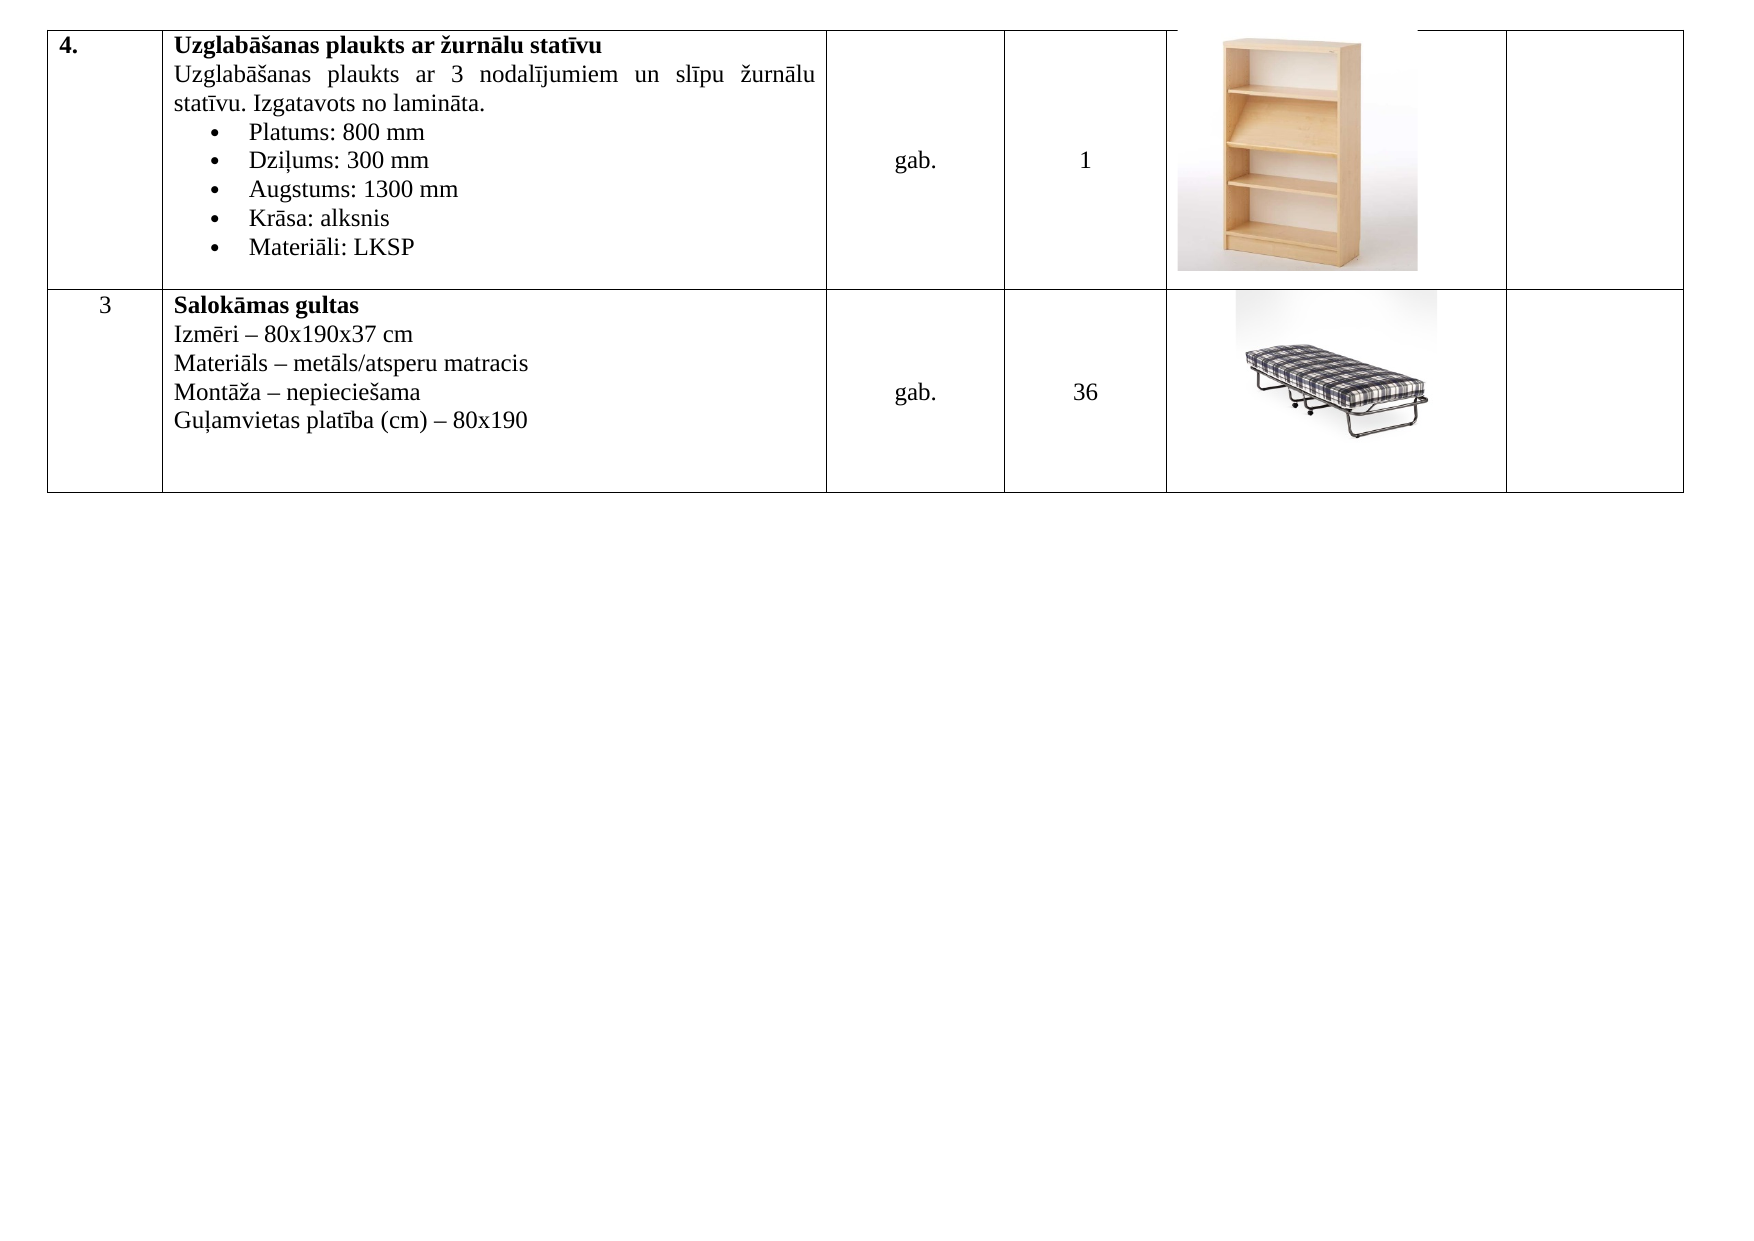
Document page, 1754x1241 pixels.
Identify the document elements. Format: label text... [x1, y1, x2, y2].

table_cell [1167, 290, 1235, 492]
table_cell [1438, 290, 1506, 492]
table_cell Salokāmas gultas Izmēri – 80x190x37 cm Materiāls – metāls/atsperu matracis Montāža – nepieciešama Guļamvietas platība (cm) – 80x190 [163, 290, 826, 492]
table_cell 4. [48, 31, 162, 289]
table_cell gab. [827, 290, 1004, 492]
table_cell [1167, 31, 1506, 289]
table_cell gab. [827, 31, 1004, 289]
table_cell 1 [1005, 31, 1166, 289]
table_cell 36 [1005, 290, 1166, 492]
picture [1177, 30, 1418, 271]
picture [1235, 290, 1438, 492]
table_cell [1507, 31, 1683, 289]
table_cell 3 [48, 290, 162, 492]
table_cell [1507, 290, 1683, 492]
table_cell Uzglabāšanas plaukts ar žurnālu statīvu Uzglabāšanas plaukts ar 3 nodalījumiem un slīpu žurnālu statīvu. Izgatavots no lamināta. Platums: 800 mm Dziļums: 300 mm Augstums: 1300 mm Krāsa: alksnis Materiāli: LKSP [163, 31, 826, 289]
